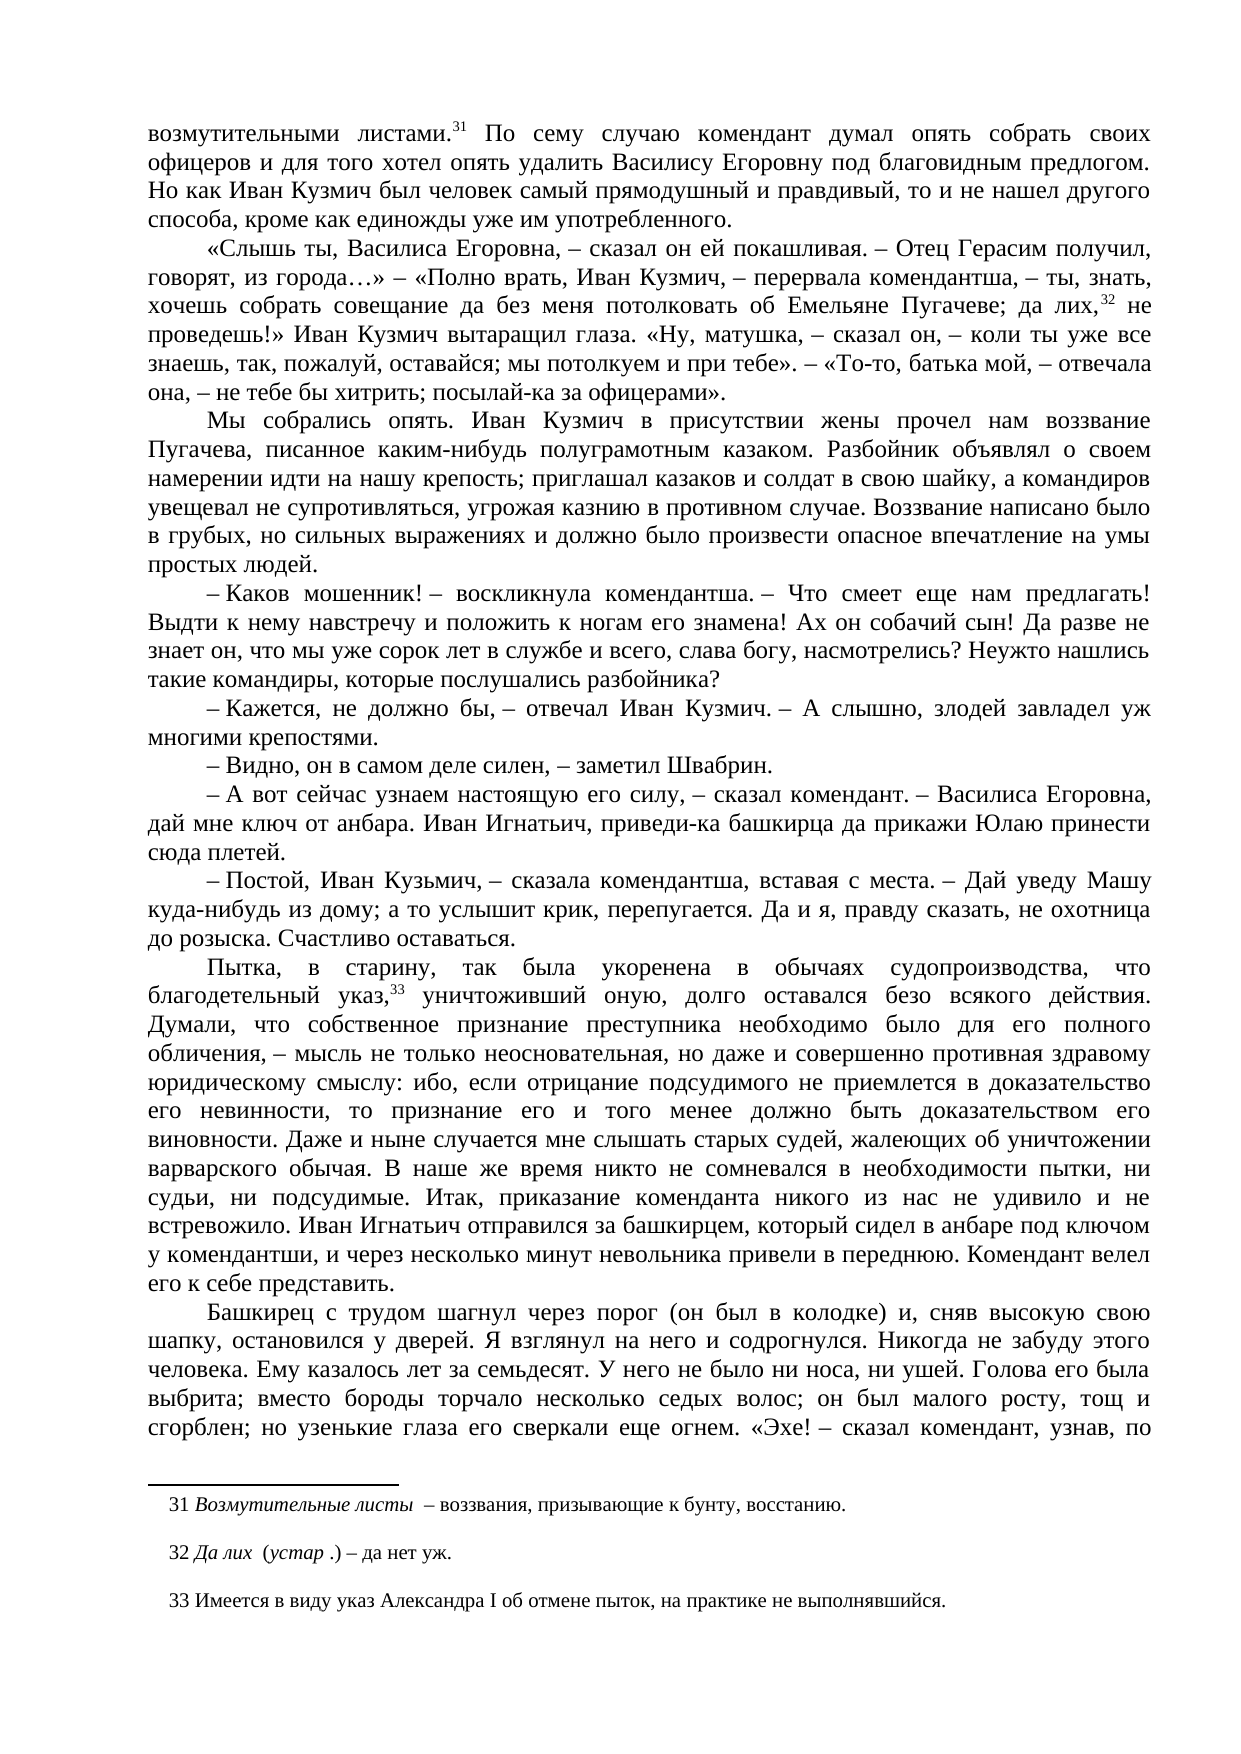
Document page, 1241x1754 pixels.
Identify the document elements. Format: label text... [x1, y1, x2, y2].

text – А вот сейчас узнаем настоящую его силу, – сказал комендант. – Василиса Егоровна, дай мне ключ от анбара. Иван Игнатьич, приведи-ка башкирца да прикажи Юлаю принести сюда плетей. [148, 779, 1152, 866]
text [148, 1297, 1152, 1441]
text – Каков мошенник! – воскликнула комендантша. – Что смеет еще нам предлагать! Выдти к нему навстречу и положить к ногам его знамена! Ах он собачий сын! Да разве не знает он, что мы уже сорок лет в службе и всего, слава богу, насмотрелись? Неужто нашлись такие командиры, которые послушались разбойника? [148, 578, 1152, 693]
text – Видно, он в самом деле силен, – заметил Швабрин. [148, 751, 1152, 779]
text Пытка, в старину, так была укоренена в обычаях судопроизводства, что благодетельный указ, уничтоживший оную, долго оставался безо всякого действия. Думали, что собственное признание преступника необходимо было для его полного обличения, – мысль не только неосновательная, но даже и совершенно противная здравому юридическому смыслу: ибо, если отрицание подсудимого не приемлется в доказательство его невинности, то признание его и того менее должно быть доказательством его виновности. Даже и ныне случается мне слышать старых судей, жалеющих об уничтожении варварского обычая. В наше же время никто не сомневался в необходимости пытки, ни судьи, ни подсудимые. Итак, приказание коменданта никого из нас не удивило и не встревожило. Иван Игнатьич отправился за башкирцем, который сидел в анбаре под ключом у комендантши, и через несколько минут невольника привели в переднюю. Комендант велел его к себе представить. [148, 952, 1152, 1297]
text «Слышь ты, Василиса Егоровна, – сказал он ей покашливая. – Отец Герасим получил, говорят, из города…» – «Полно врать, Иван Кузмич, – перервала комендантша, – ты, знать, хочешь собрать совещание да без меня потолковать об Емельяне Пугачеве; да лих, не проведешь!» Иван Кузмич вытаращил глаза. «Ну, матушка, – сказал он, – коли ты уже все знаешь, так, пожалуй, оставайся; мы потолкуем и при тебе». – «То-то, батька мой, – отвечала она, – не тебе бы хитрить; посылай-ка за офицерами». [148, 233, 1152, 406]
text Мы собрались опять. Иван Кузмич в присутствии жены прочел нам воззвание Пугачева, писанное каким-нибудь полуграмотным казаком. Разбойник объявлял о своем намерении идти на нашу крепость; приглашал казаков и солдат в свою шайку, а командиров увещевал не супротивляться, угрожая казнию в противном случае. Воззвание написано было в грубых, но сильных выражениях и должно было произвести опасное впечатление на умы простых людей. [148, 406, 1152, 578]
text – Постой, Иван Кузьмич, – сказала комендантша, вставая с места. – Дай уведу Машу куда-нибудь из дому; а то услышит крик, перепугается. Да и я, правду сказать, не охотница до розыска. Счастливо оставаться. [148, 866, 1152, 952]
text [148, 118, 1152, 233]
text – Кажется, не должно бы, – отвечал Иван Кузмич. – А слышно, злодей завладел уж многими крепостями. [148, 693, 1152, 751]
